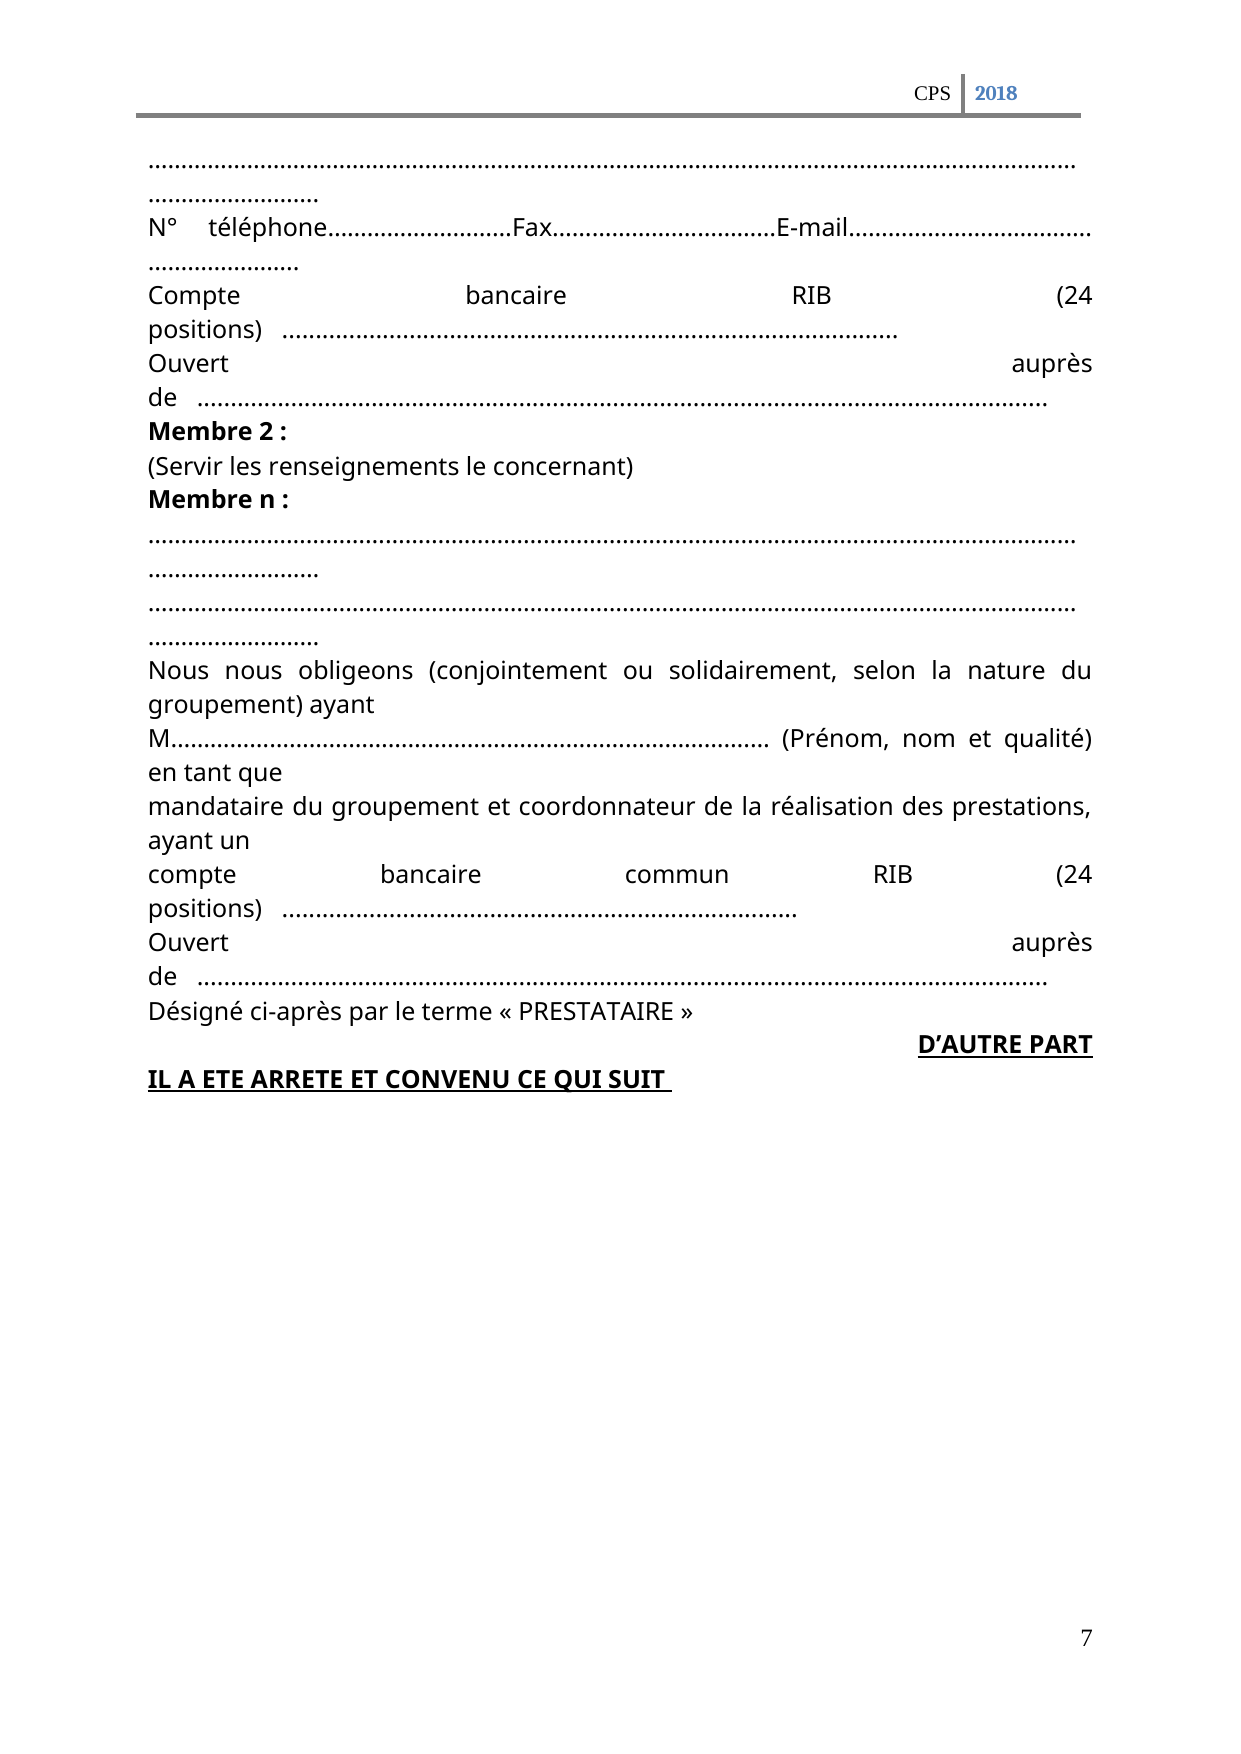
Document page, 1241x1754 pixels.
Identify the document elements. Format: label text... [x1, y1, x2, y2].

subtitle ……………………………………………………………………………………………………………………………………..…………… [148, 516, 1093, 584]
subtitle D’AUTRE PART [148, 1027, 1093, 1061]
text IL A ETE ARRETE ET CONVENU CE QUI SUIT Chapitre premier : clauses administratives et financières [148, 1061, 1093, 1095]
subtitle mandataire du groupement et coordonnateur de la réalisation des prestations, ayant un [148, 789, 1093, 857]
subtitle Membre n : [148, 482, 1093, 516]
subtitle Compte bancaire RIB (24 positions) ............................................................................................ [148, 278, 1093, 346]
subtitle Ouvert auprès de ............................................................................................................................... [148, 925, 1093, 993]
subtitle Membre 2 : [148, 414, 1093, 448]
subtitle N° téléphone…………….…………Fax………………….…………E-mail……………………………….………………….. [148, 210, 1093, 278]
subtitle ……………………………………………………………………………………………………………………………………..…………… [148, 584, 1093, 652]
subtitle (Servir les renseignements le concernant) [148, 448, 1093, 482]
subtitle ……………………………………………………………………………………………………………………………….…………………. [148, 142, 1093, 210]
subtitle Ouvert auprès de ............................................................................................................................... [148, 346, 1093, 414]
subtitle Désigné ci-après par le terme « PRESTATAIRE » [148, 993, 1093, 1027]
subtitle Nous nous obligeons (conjointement ou solidairement, selon la nature du groupement) ayant [148, 652, 1093, 721]
subtitle M…………………………………………………………………………….… (Prénom, nom et qualité) en tant que [148, 721, 1093, 789]
subtitle compte bancaire commun RIB (24 positions) ............................................................................. [148, 857, 1093, 925]
